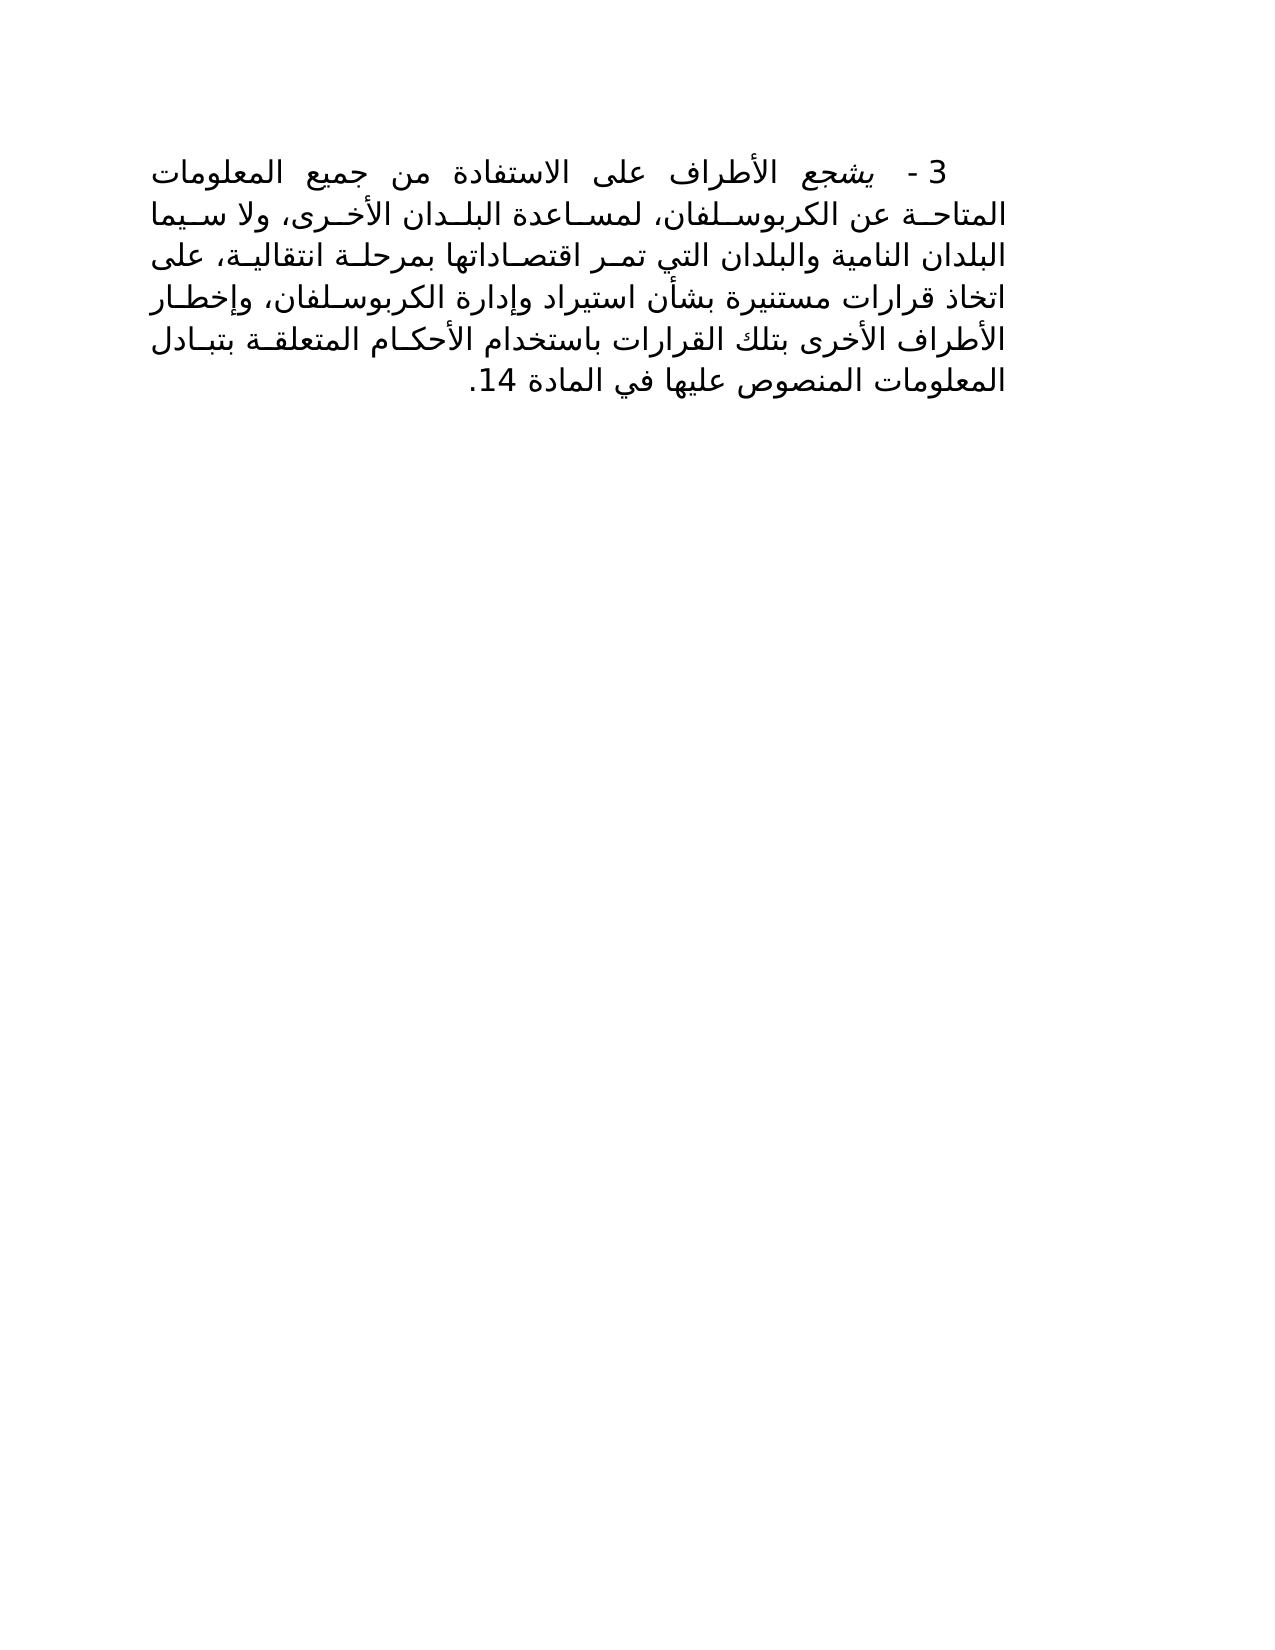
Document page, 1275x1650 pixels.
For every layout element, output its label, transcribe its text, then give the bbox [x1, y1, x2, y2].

list 3 - يشجع الأطراف على الاستفادة من جميع المعلومات المتاحة عن الكربوسلفان، لمساعدة البلدان الأخرى، ولا سيما البلدان النامية والبلدان التي تمر اقتصاداتها بمرحلة انتقالية، على اتخاذ قرارات مستنيرة بشأن استيراد وإدارة الكربوسلفان، وإخطار الأطراف الأخرى بتلك القرارات باستخدام الأحكام المتعلقة بتبادل المعلومات المنصوص عليها في المادة 14. [150, 150, 1007, 400]
